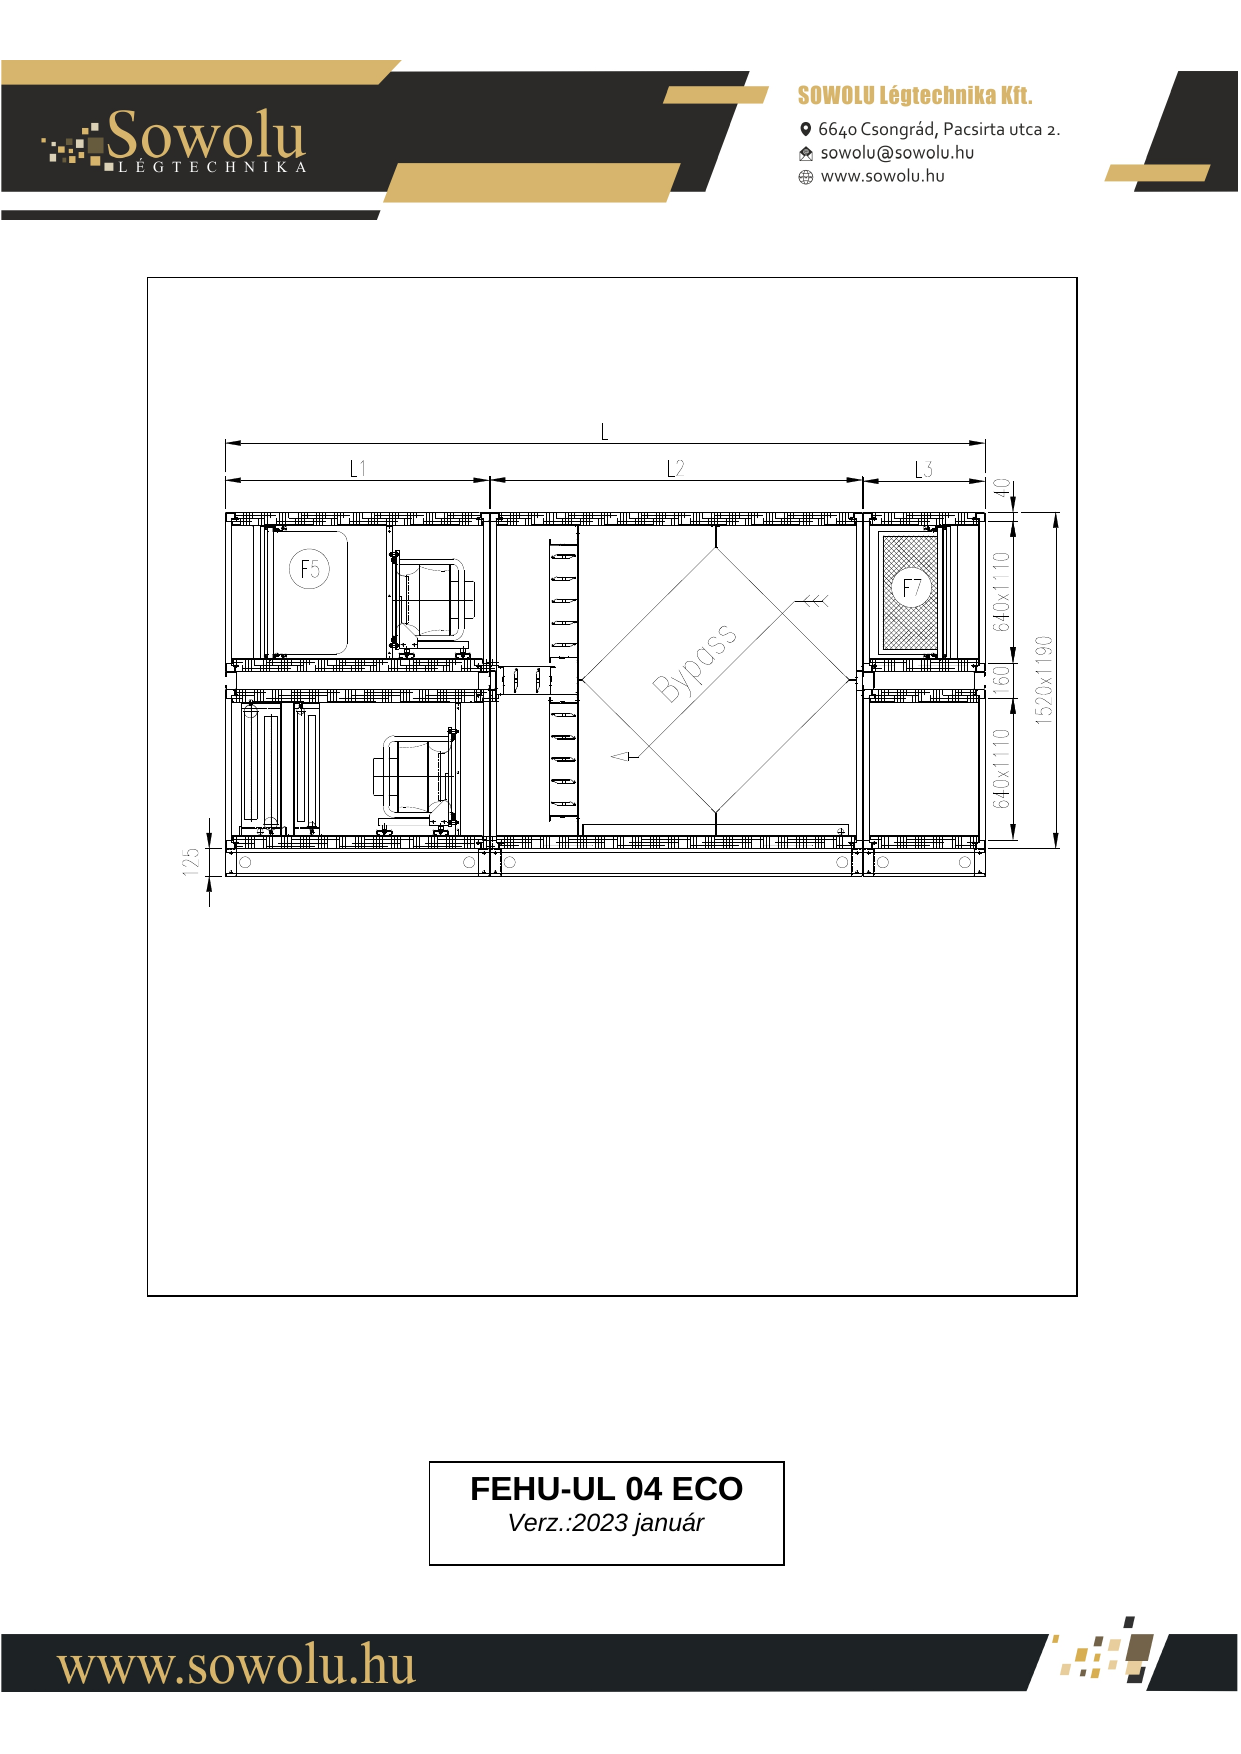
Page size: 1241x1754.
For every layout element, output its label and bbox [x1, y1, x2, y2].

picture [0, 1616, 1236, 1692]
picture [0, 60, 1238, 219]
